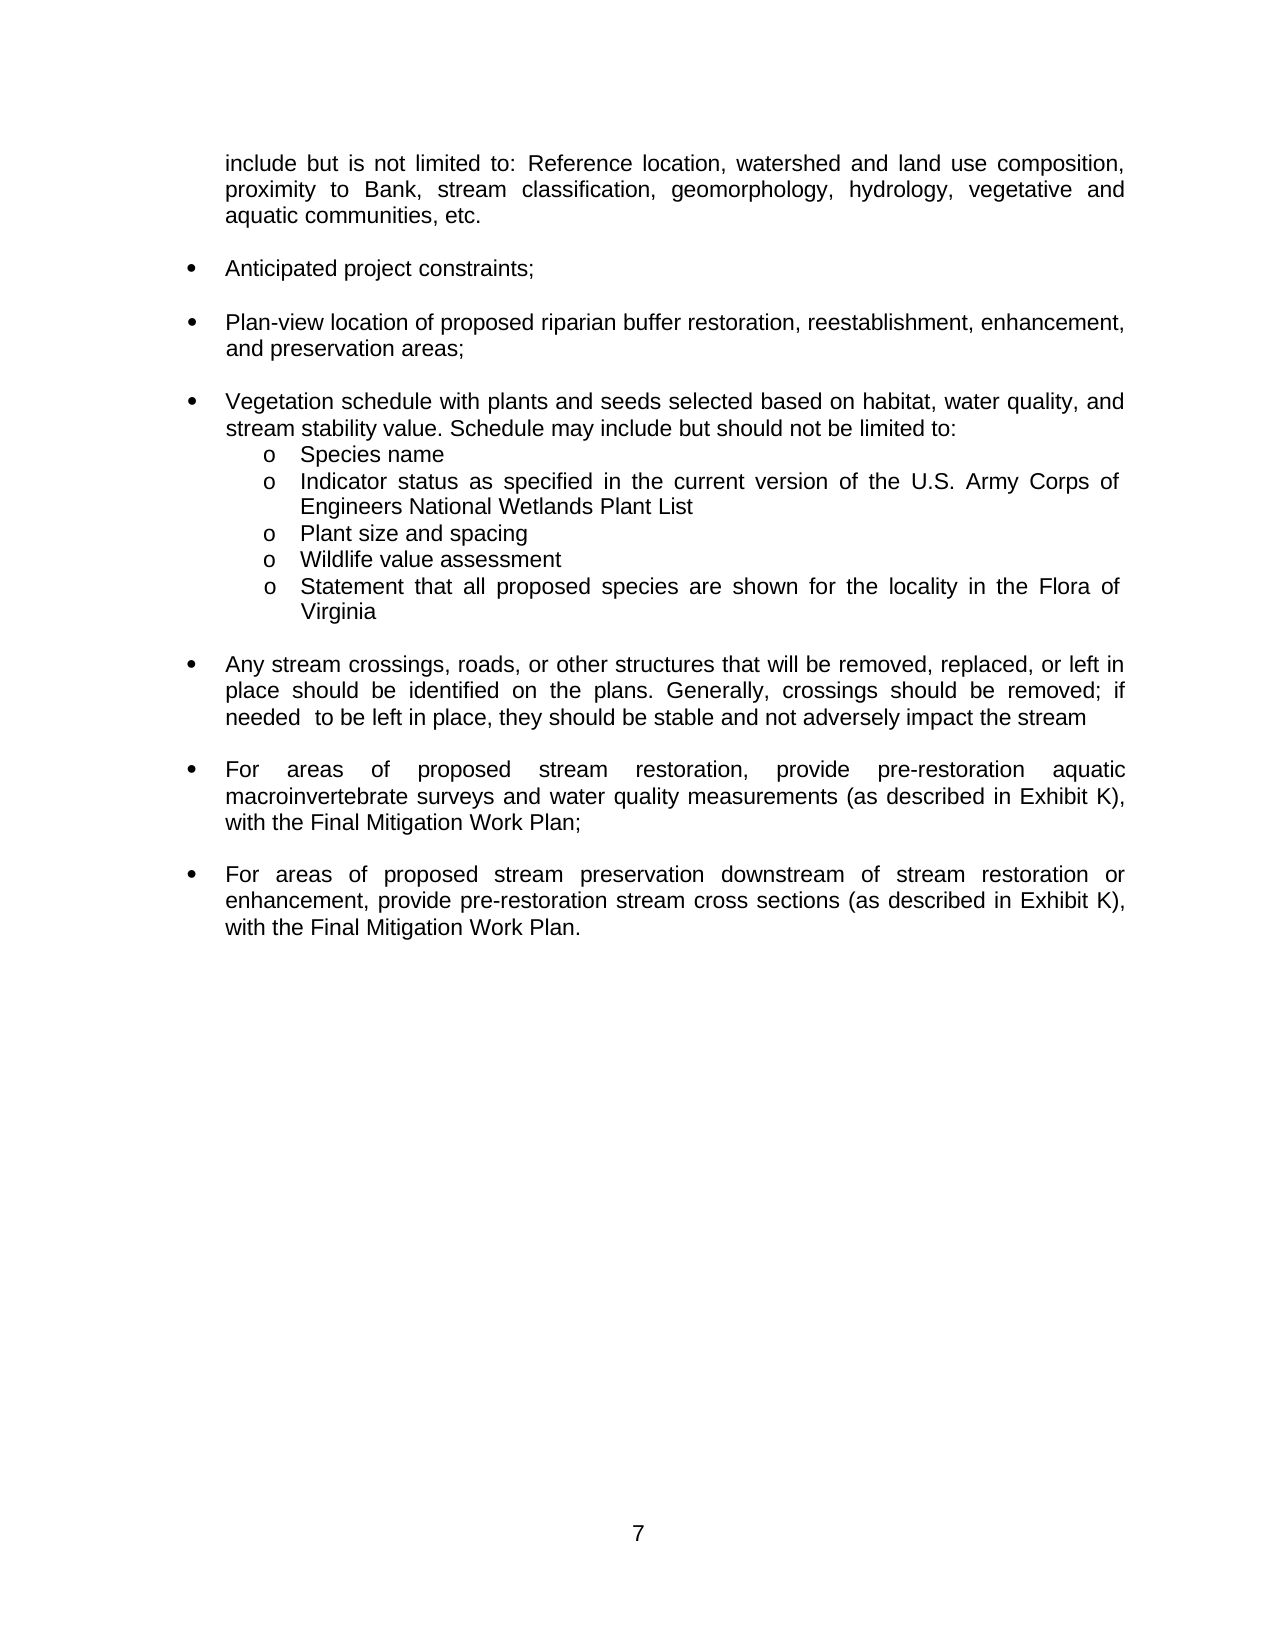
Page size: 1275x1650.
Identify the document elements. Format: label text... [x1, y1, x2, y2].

list Wildlife value assessment [262, 547, 1137, 573]
list Species name [262, 441, 1137, 468]
list For areas of proposed stream preservation downstream of stream restoration or enhancement, provide pre-restoration stream cross sections (as described in Exhibit K), with the Final Mitigation Work Plan. [188, 862, 1126, 940]
list Plan-view location of proposed riparian buffer restoration, reestablishment, enhancement, and preservation areas; [188, 310, 1125, 362]
list Anticipated project constraints; [187, 255, 1137, 281]
list Plant size and spacing [262, 519, 1137, 547]
list Statement that all proposed species are shown for the locality in the Flora of Virginia [263, 574, 1125, 624]
list For areas of proposed stream restoration, provide pre-restoration aquatic macroinvertebrate surveys and water quality measurements (as described in Exhibit K), with the Final Mitigation Work Plan; [188, 756, 1126, 835]
list Any stream crossings, roads, or other structures that will be removed, replaced, or left in place should be identified on the plans. Generally, crossings should be removed; if needed to be left in place, they should be stable and not adversely impact the stream [187, 651, 1125, 730]
list Vegetation schedule with plants and seeds selected based on habitat, water quality, and stream stability value. Schedule may include but should not be limited to: [188, 388, 1125, 441]
list Indicator status as specified in the current version of the U.S. Army Corps of Engineers National Wetlands Plant List [262, 468, 1125, 519]
text include but is not limited to: Reference location, watershed and land use composition, proximity to Bank, stream classification, geomorphology, hydrology, vegetative and aquatic communities, etc. [225, 150, 1125, 229]
